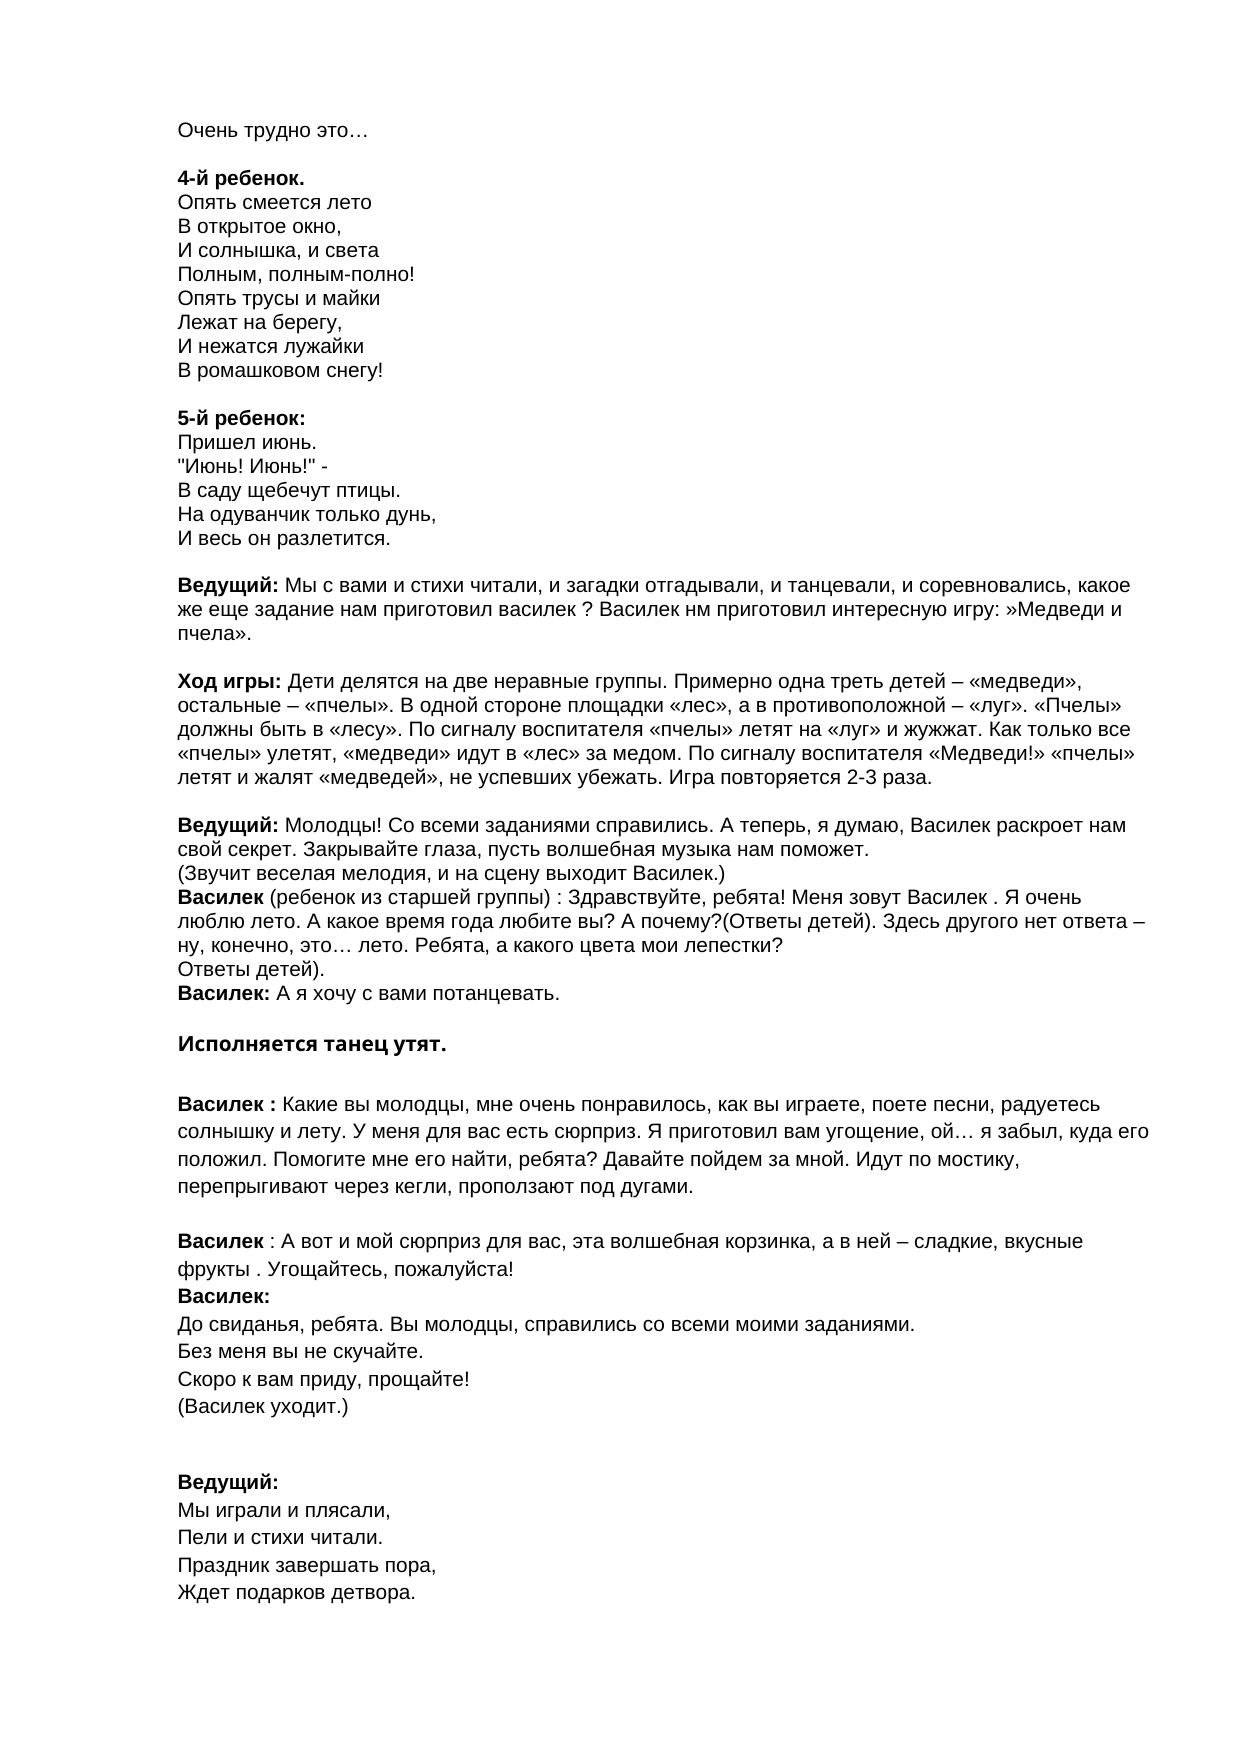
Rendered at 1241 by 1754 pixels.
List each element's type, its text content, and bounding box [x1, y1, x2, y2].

text Василек : Какие вы молодцы, мне очень понравилось, как вы играете, поете песни, радуетесь солнышку и лету. У меня для вас есть сюрприз. Я приготовил вам угощение, ой… я забыл, куда его положил. Помогите мне его найти, ребята? Давайте пойдем за мной. Идут по мостику, перепрыгивают через кегли, проползают под дугами. Василек : А вот и мой сюрприз для вас, эта волшебная корзинка, а в ней – сладкие, вкусные фрукты . Угощайтесь, пожалуйста! Василек: До свиданья, ребята. Вы молодцы, справились со всеми моими заданиями. Без меня вы не скучайте. Скоро к вам приду, прощайте! (Василек уходит.) [177, 1092, 1152, 1418]
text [177, 118, 1152, 1004]
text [177, 1443, 1152, 1604]
text Исполняется танец утят. [177, 1029, 1152, 1057]
